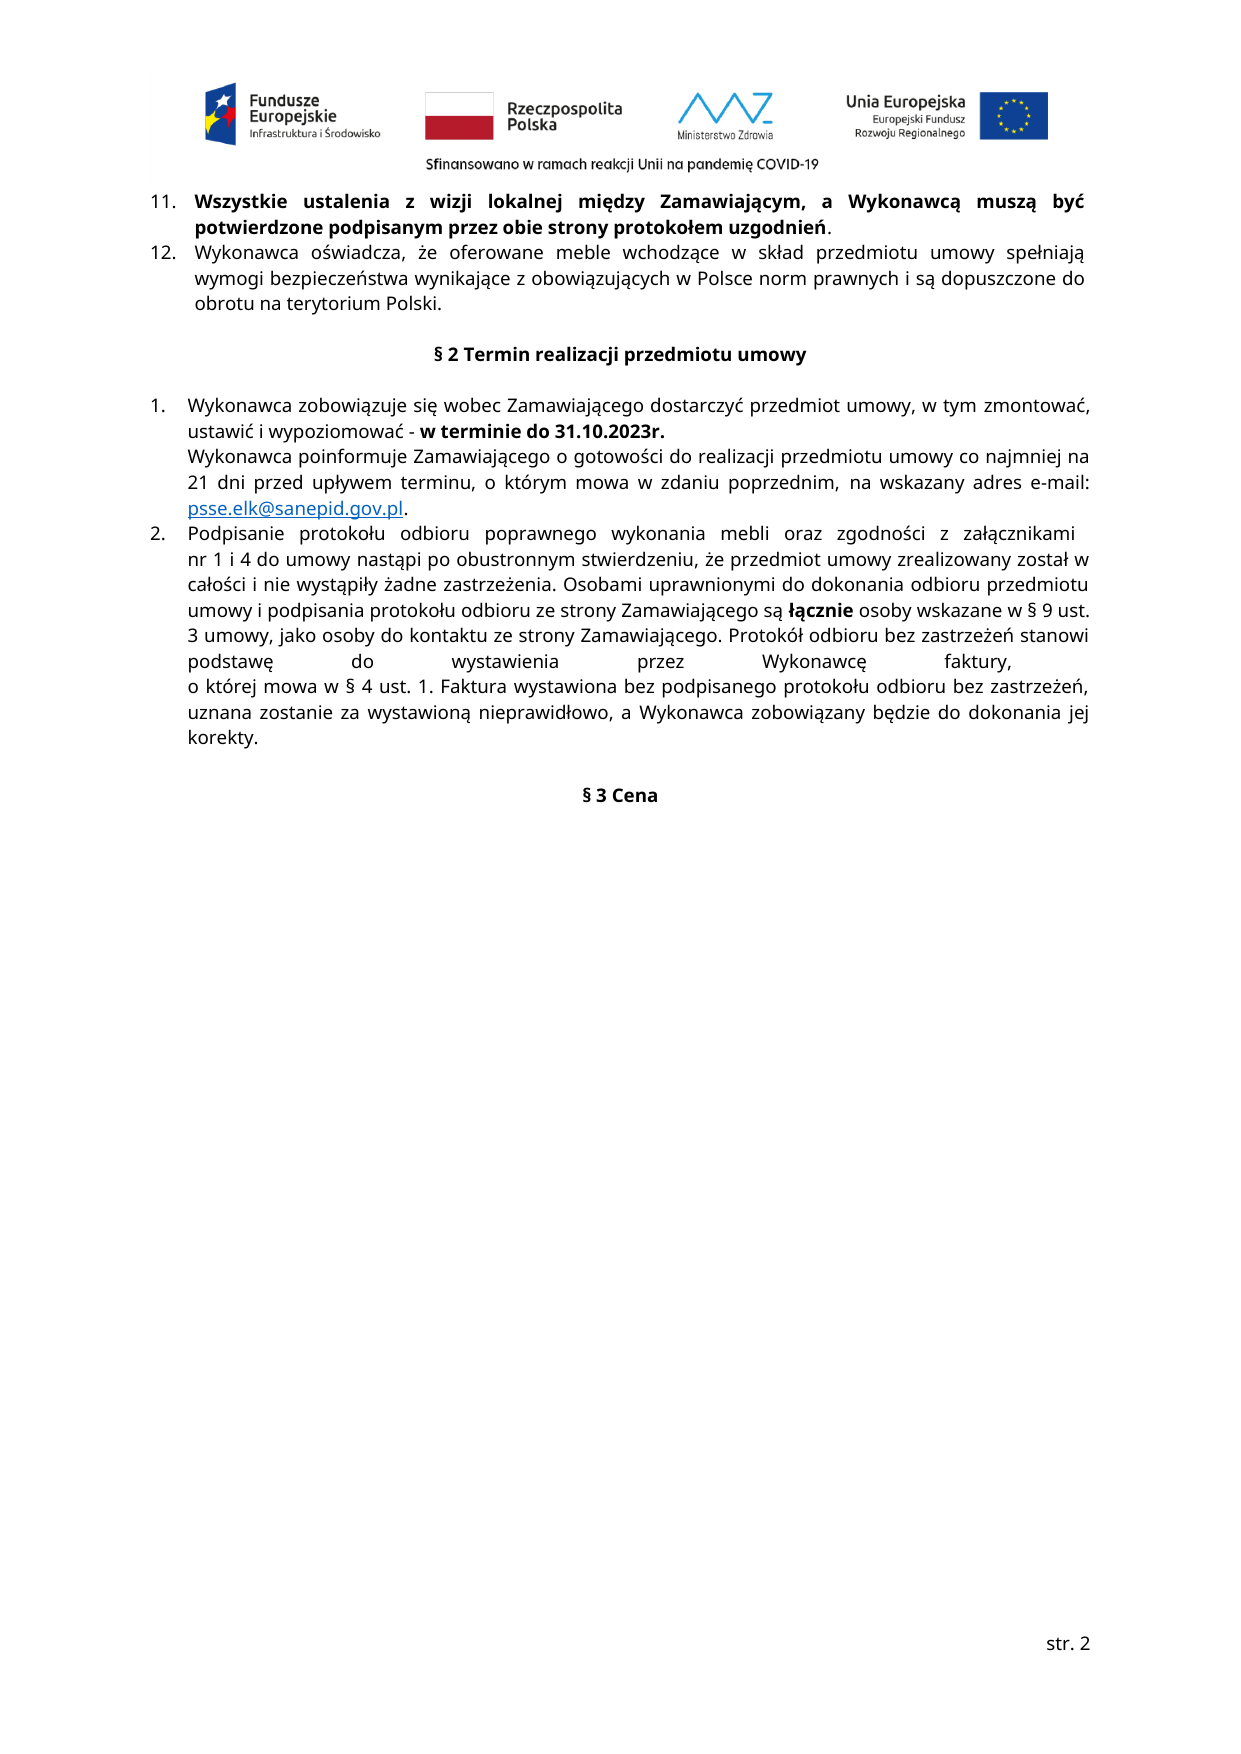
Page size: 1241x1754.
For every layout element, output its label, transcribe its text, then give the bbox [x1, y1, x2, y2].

text § 2 Termin realizacji przedmiotu umowy [150, 342, 1090, 367]
text § 3 Cena [150, 782, 1090, 807]
list Wykonawca zobowiązuje się wobec Zamawiającego dostarczyć przedmiot umowy, w tym zmontować, ustawić i wypoziomować - w terminie do 31.10.2023r. [150, 393, 1090, 444]
picture [150, 73, 1091, 189]
list Wszystkie ustalenia z wizji lokalnej między Zamawiającym, a Wykonawcą muszą być potwierdzone podpisanym przez obie strony protokołem uzgodnień. [150, 189, 1086, 240]
list Wykonawca oświadcza, że oferowane meble wchodzące w skład przedmiotu umowy spełniają wymogi bezpieczeństwa wynikające z obowiązujących w Polsce norm prawnych i są dopuszczone do obrotu na terytorium Polski. [150, 240, 1086, 316]
list Wykonawca poinformuje Zamawiającego o gotowości do realizacji przedmiotu umowy co najmniej na 21 dni przed upływem terminu, o którym mowa w zdaniu poprzednim, na wskazany adres e-mail: psse.elk@sanepid.gov.pl. [187, 444, 1090, 520]
list Podpisanie protokołu odbioru poprawnego wykonania mebli oraz zgodności z załącznikami nr 1 i 4 do umowy nastąpi po obustronnym stwierdzeniu, że przedmiot umowy zrealizowany został w całości i nie wystąpiły żadne zastrzeżenia. Osobami uprawnionymi do dokonania odbioru przedmiotu umowy i podpisania protokołu odbioru ze strony Zamawiającego są łącznie osoby wskazane w § 9 ust. 3 umowy, jako osoby do kontaktu ze strony Zamawiającego. Protokół odbioru bez zastrzeżeń stanowi podstawę do wystawienia przez Wykonawcę faktury, o której mowa w § 4 ust. 1. Faktura wystawiona bez podpisanego protokołu odbioru bez zastrzeżeń, uznana zostanie za wystawioną nieprawidłowo, a Wykonawca zobowiązany będzie do dokonania jej korekty. [150, 520, 1090, 750]
